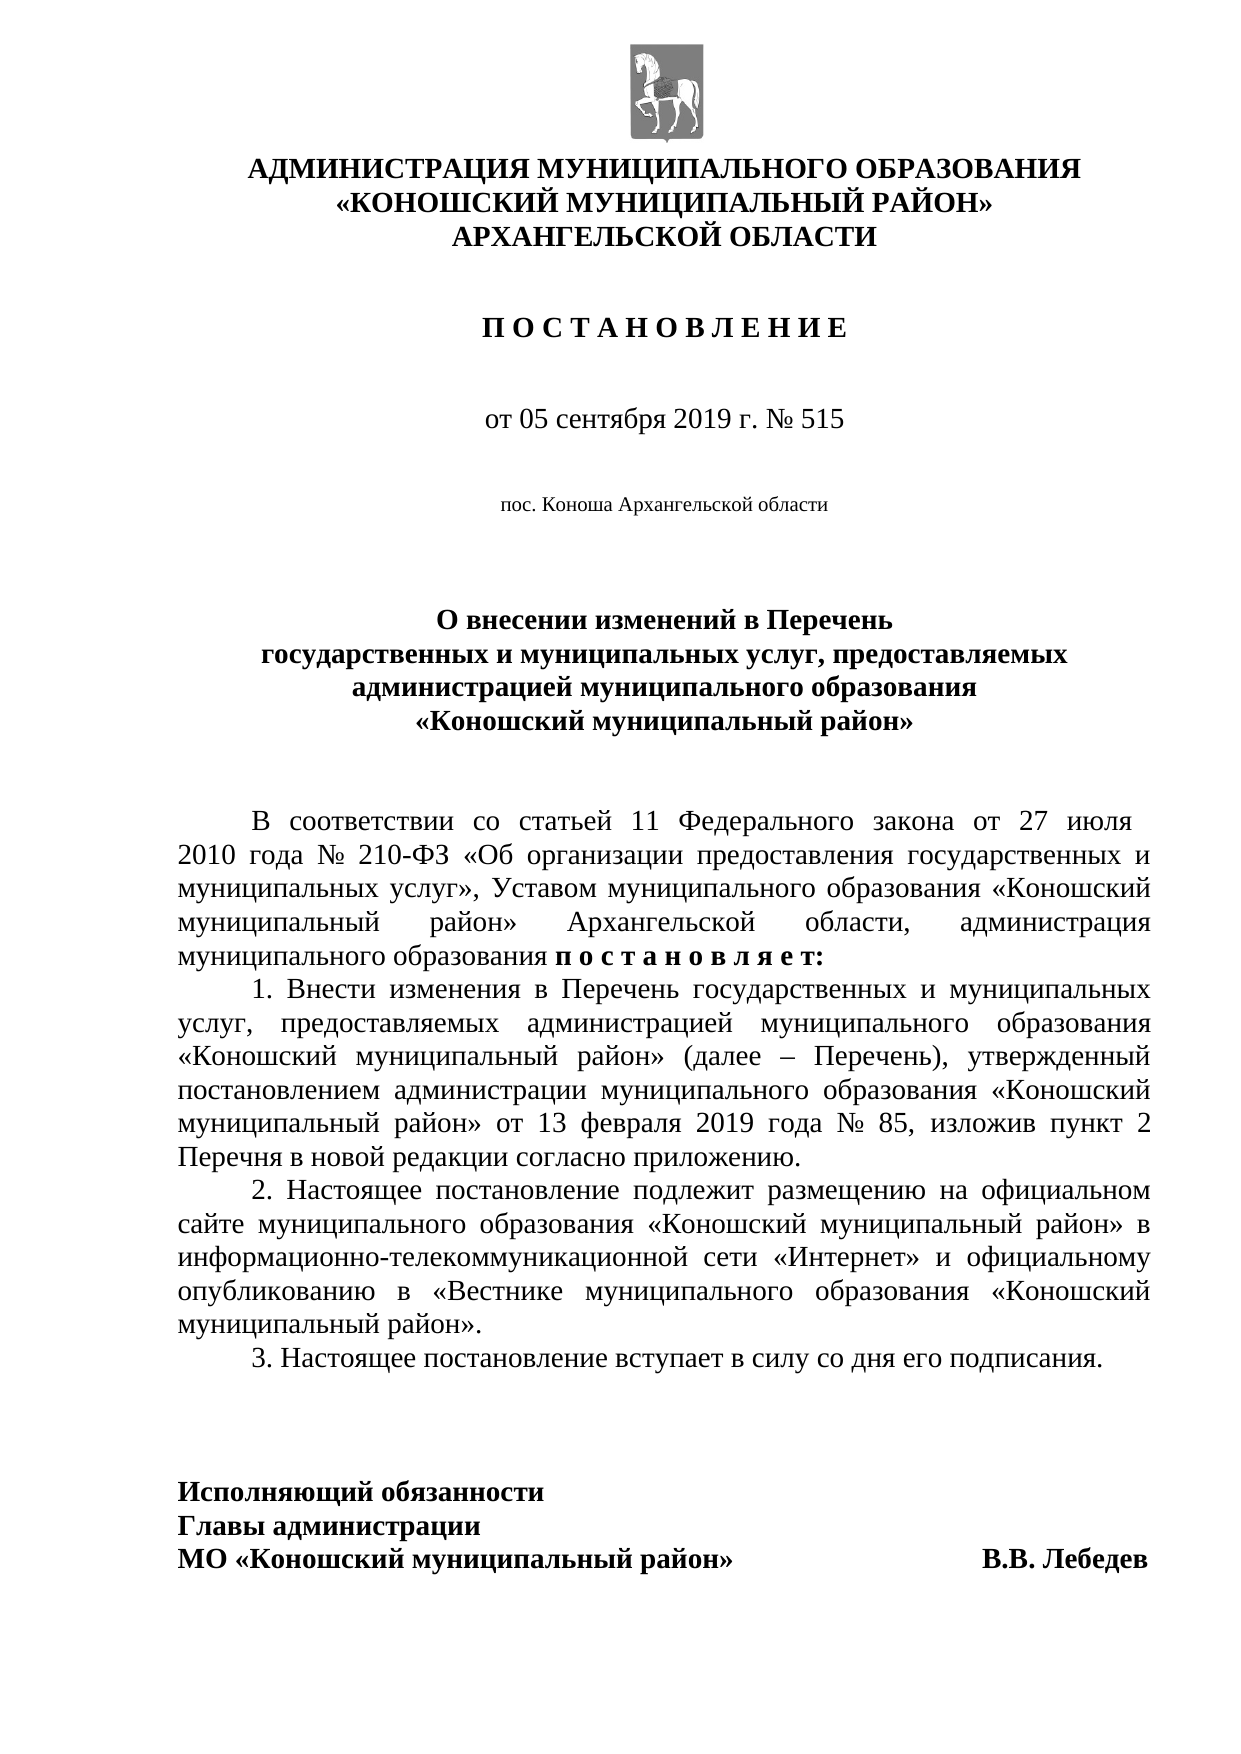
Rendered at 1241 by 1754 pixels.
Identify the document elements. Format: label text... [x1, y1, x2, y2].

text от 05 сентября 2019 г. № 515 [177, 401, 1152, 434]
title О внесении изменений в Перечень [177, 602, 1152, 636]
text П О С Т А Н О В Л Е Н И Е [177, 310, 1152, 343]
text Исполняющий обязанности [177, 1474, 1152, 1508]
text «КОНОШСКИЙ МУНИЦИПАЛЬНЫЙ РАЙОН» [177, 185, 1152, 219]
text АДМИНИСТРАЦИЯ МУНИЦИПАЛЬНОГО ОБРАЗОВАНИЯ [177, 152, 1152, 185]
title 2. Настоящее постановление подлежит размещению на официальном сайте муниципального образования «Коношский муниципальный район» в информационно-телекоммуникационной сети «Интернет» и официальному опубликованию в «Вестнике муниципального образования «Коношский муниципальный район». [177, 1172, 1152, 1340]
title «Коношский муниципальный район» [177, 703, 1152, 736]
title государственных и муниципальных услуг, предоставляемых администрацией муниципального образования [177, 636, 1152, 703]
text В соответствии со статьей 11 Федерального закона от 27 июля 2010 года № 210-ФЗ «Об организации предоставления государственных и муниципальных услуг», Уставом муниципального образования «Коношский муниципальный район» Архангельской области, администрация муниципального образования п о с т а н о в л я е т: [177, 803, 1152, 971]
text пос. Коноша Архангельской области [177, 492, 1152, 516]
picture [629, 43, 704, 145]
text Главы администрации [177, 1508, 1152, 1541]
text 1. Внести изменения в Перечень государственных и муниципальных услуг, предоставляемых администрацией муниципального образования «Коношский муниципальный район» (далее – Перечень), утвержденный постановлением администрации муниципального образования «Коношский муниципальный район» от 13 февраля 2019 года № 85, изложив пункт 2 Перечня в новой редакции согласно приложению. [177, 971, 1152, 1172]
text АРХАНГЕЛЬСКОЙ ОБЛАСТИ [177, 219, 1152, 252]
title 3. Настоящее постановление вступает в силу со дня его подписания. [177, 1340, 1152, 1374]
text МО «Коношский муниципальный район» В.В. Лебедев [177, 1541, 1152, 1575]
